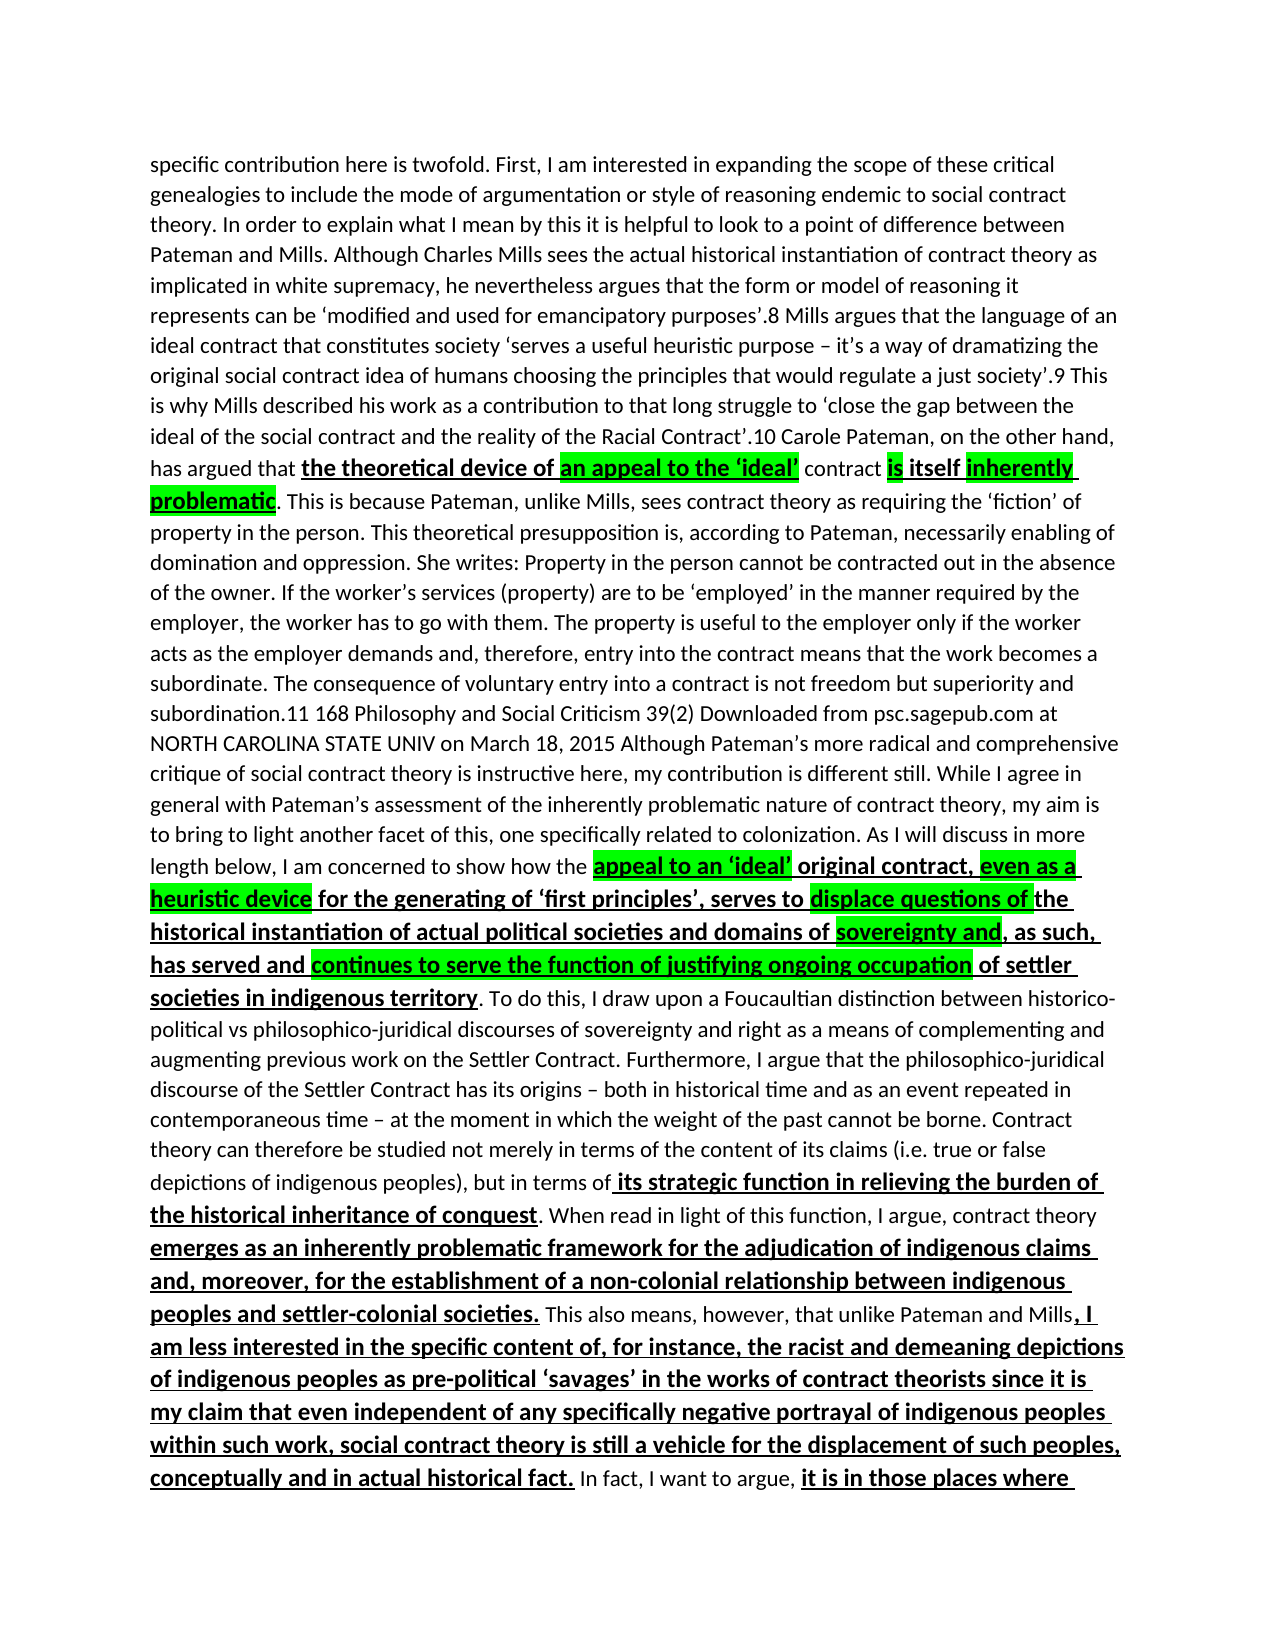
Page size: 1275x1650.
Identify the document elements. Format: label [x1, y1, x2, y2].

text [150, 150, 1125, 1357]
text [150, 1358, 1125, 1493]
